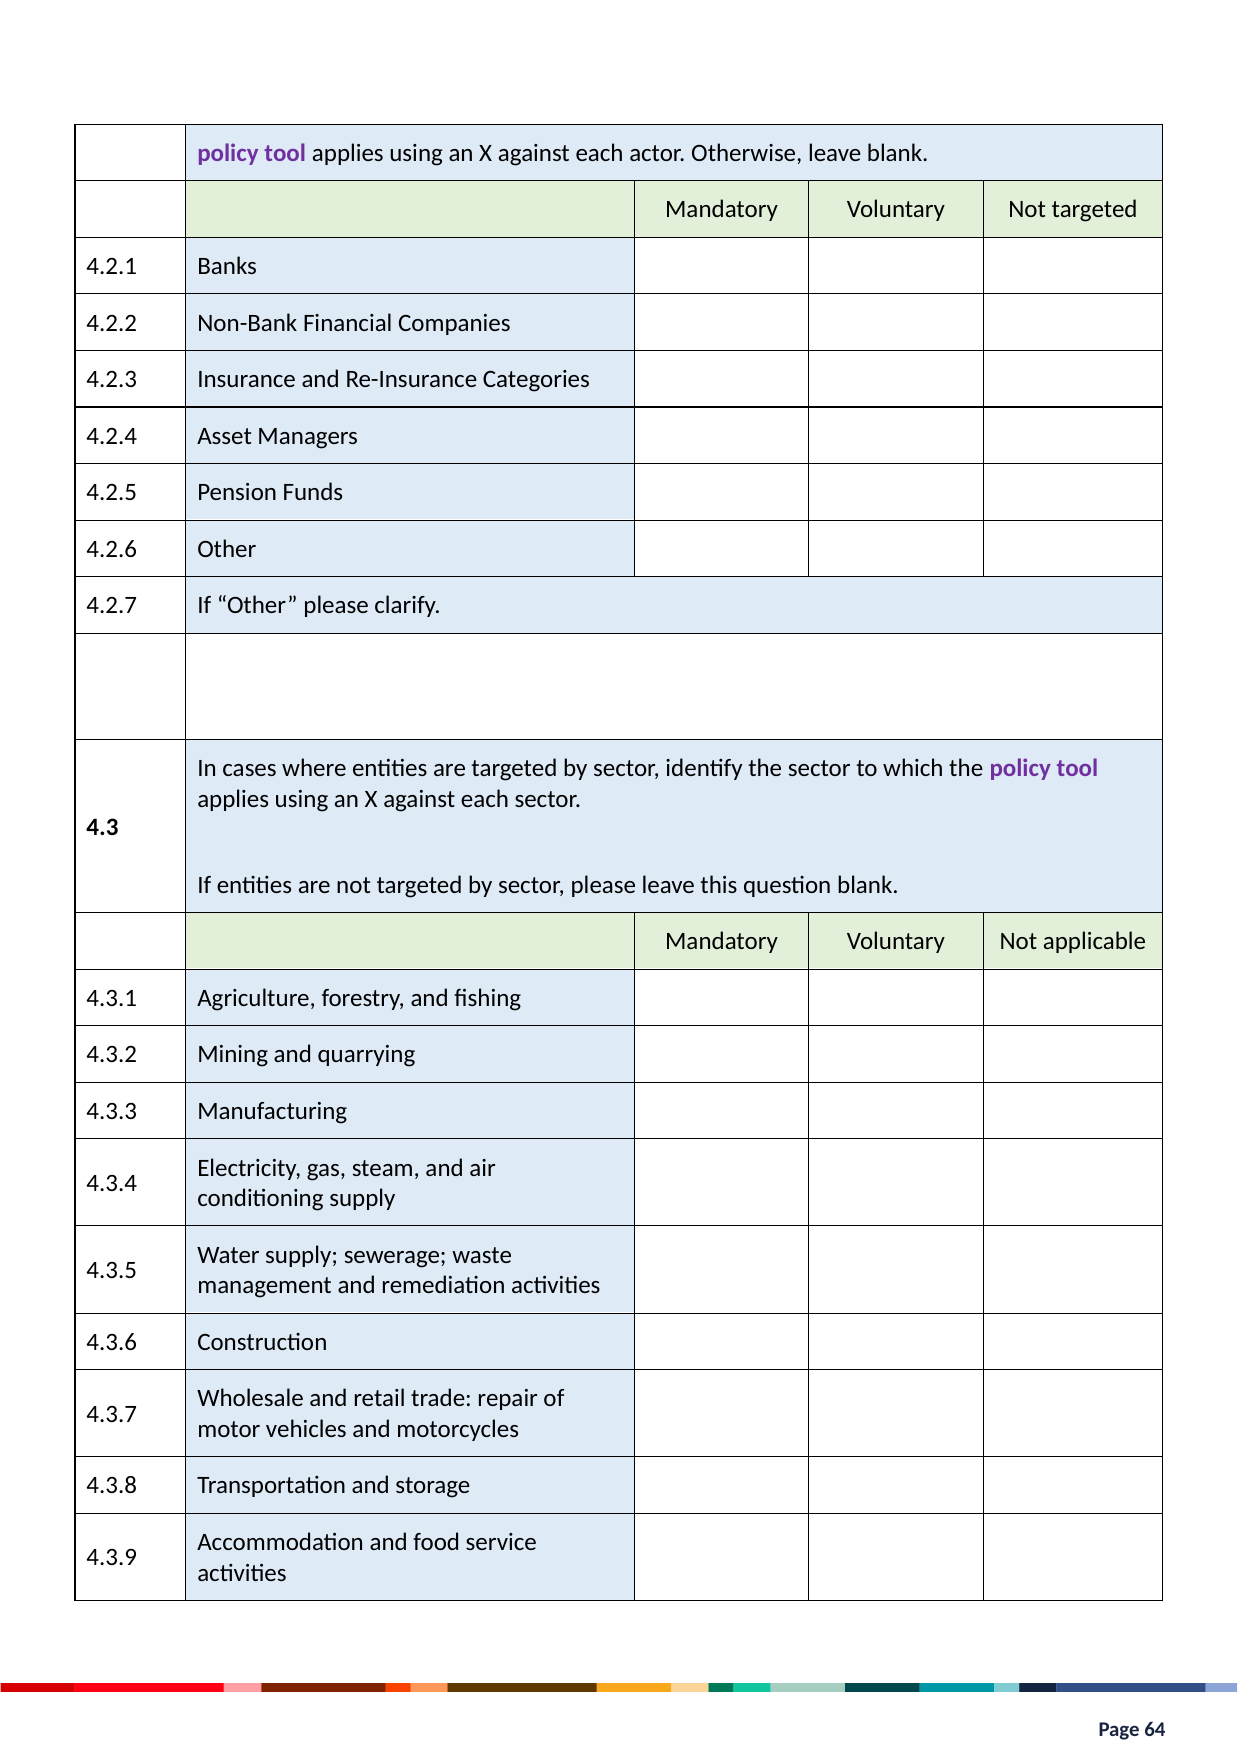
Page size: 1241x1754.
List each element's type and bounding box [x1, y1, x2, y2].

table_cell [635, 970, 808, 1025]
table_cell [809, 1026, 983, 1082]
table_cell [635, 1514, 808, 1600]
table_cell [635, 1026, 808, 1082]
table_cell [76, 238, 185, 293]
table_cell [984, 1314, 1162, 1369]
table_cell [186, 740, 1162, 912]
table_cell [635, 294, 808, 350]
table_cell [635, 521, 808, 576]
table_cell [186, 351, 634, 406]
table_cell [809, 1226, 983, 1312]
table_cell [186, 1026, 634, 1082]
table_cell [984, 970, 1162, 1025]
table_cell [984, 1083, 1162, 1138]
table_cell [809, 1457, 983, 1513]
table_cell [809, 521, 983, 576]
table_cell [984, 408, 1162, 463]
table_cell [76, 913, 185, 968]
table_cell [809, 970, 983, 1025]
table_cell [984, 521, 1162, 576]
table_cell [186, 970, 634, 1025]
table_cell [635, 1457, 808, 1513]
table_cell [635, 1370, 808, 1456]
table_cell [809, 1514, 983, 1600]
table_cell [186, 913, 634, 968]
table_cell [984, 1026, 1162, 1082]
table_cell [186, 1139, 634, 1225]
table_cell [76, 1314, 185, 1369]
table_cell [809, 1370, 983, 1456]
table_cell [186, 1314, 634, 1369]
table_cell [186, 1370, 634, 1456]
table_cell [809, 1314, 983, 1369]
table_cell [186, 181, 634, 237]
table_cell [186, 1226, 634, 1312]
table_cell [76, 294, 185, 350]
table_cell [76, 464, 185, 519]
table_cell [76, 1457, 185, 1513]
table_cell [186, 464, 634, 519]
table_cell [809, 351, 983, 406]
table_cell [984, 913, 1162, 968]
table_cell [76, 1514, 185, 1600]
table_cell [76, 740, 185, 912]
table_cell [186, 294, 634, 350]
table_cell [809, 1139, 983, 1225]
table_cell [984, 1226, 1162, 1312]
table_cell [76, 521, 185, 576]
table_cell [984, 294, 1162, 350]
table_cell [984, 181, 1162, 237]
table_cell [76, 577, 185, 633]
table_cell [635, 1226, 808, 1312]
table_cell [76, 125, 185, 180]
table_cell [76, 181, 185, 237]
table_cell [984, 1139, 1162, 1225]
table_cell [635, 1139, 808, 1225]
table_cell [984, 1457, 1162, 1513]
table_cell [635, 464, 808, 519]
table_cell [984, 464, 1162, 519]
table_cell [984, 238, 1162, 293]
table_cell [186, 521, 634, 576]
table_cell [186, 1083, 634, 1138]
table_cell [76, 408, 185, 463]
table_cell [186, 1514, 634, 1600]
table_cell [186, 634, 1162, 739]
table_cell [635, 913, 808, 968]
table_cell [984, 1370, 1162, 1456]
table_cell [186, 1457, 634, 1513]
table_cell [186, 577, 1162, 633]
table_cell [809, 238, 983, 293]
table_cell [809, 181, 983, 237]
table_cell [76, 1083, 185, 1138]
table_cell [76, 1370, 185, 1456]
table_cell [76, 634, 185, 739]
picture [0, 1683, 1236, 1692]
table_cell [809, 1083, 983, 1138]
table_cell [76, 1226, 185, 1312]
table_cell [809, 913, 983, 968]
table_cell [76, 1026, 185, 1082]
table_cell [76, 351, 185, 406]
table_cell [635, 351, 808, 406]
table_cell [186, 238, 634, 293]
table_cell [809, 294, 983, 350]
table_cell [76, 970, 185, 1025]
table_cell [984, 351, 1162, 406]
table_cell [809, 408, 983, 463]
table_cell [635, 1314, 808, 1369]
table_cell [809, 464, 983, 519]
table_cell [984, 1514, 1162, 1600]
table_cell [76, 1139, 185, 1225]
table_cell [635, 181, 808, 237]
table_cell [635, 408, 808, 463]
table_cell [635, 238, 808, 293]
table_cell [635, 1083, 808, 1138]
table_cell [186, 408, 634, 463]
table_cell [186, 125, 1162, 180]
